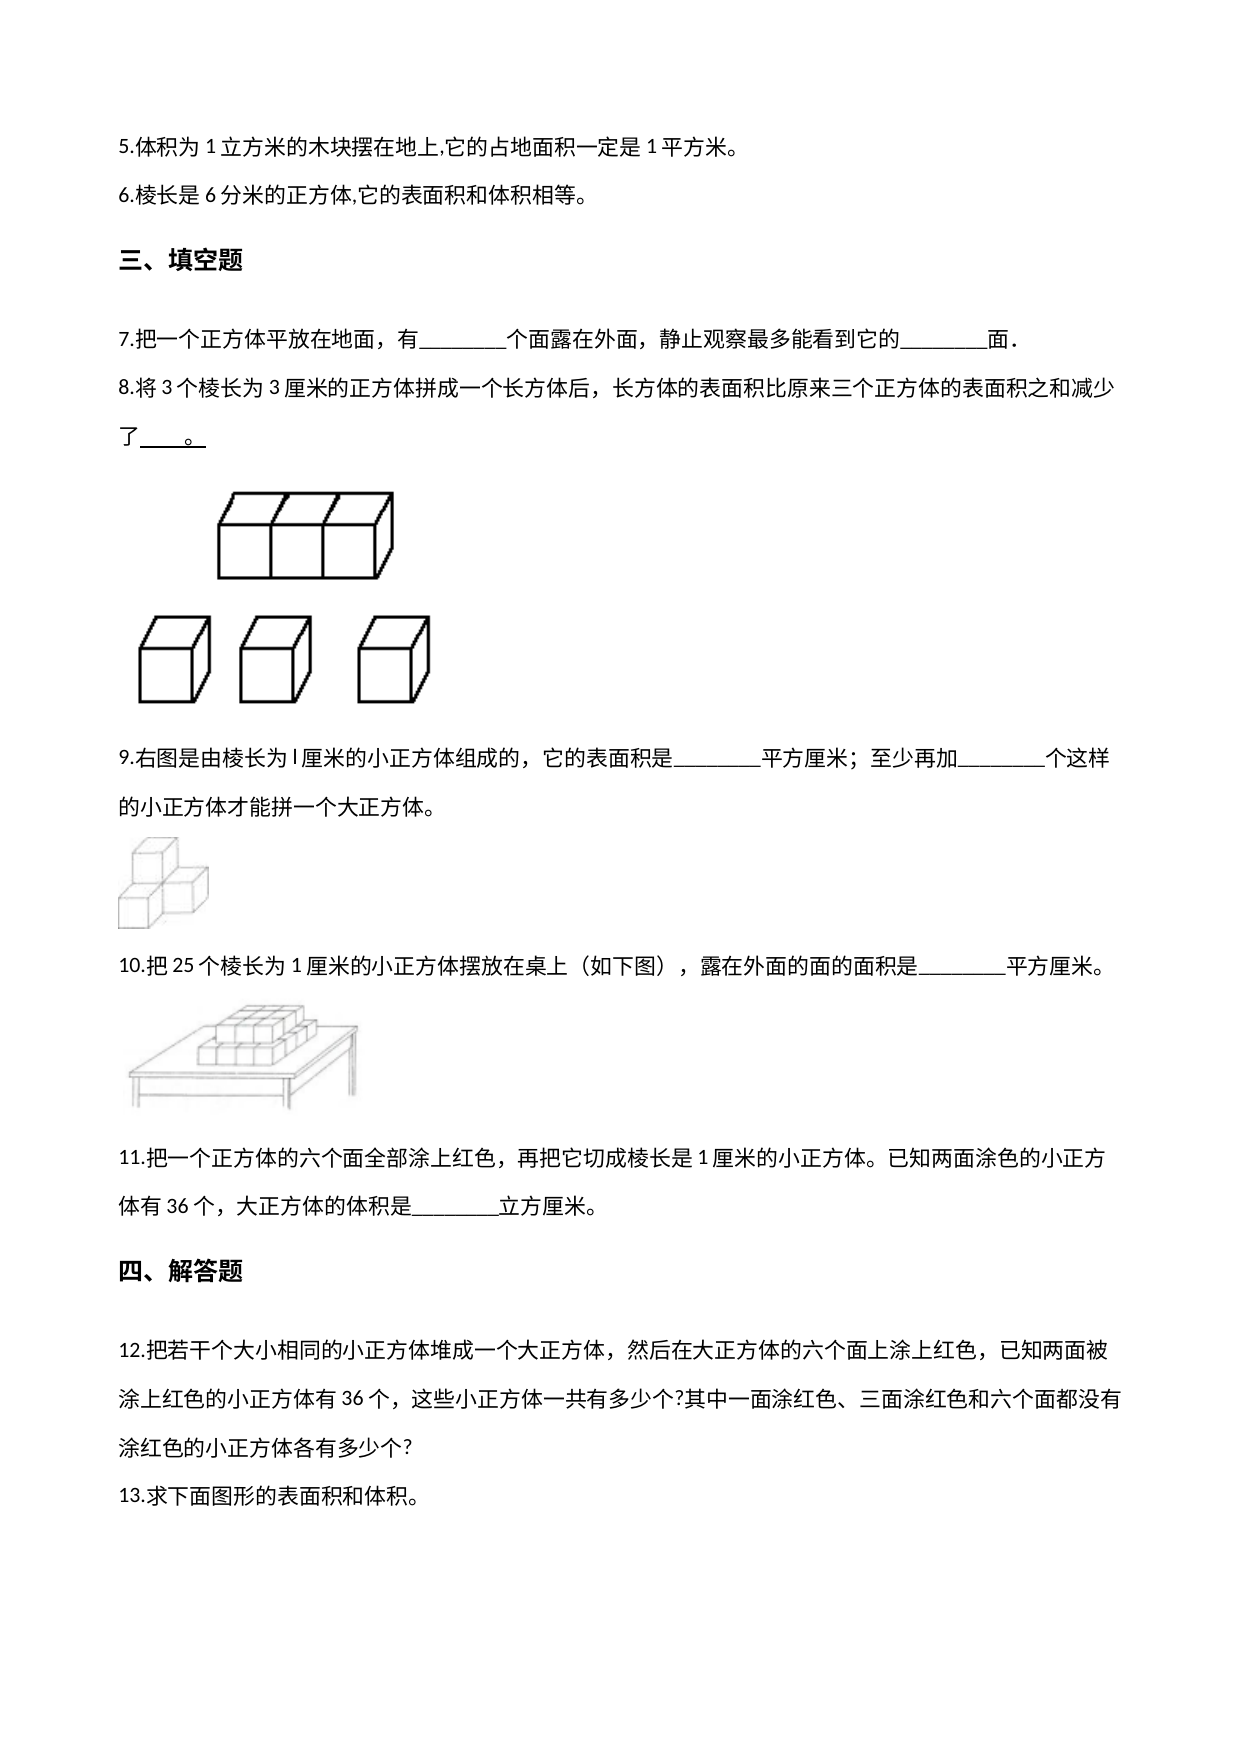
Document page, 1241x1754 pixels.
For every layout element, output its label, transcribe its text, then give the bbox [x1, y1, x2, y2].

text 四、解答题 [118, 1237, 1122, 1302]
picture [123, 467, 445, 713]
picture [118, 837, 209, 929]
text 8.将3个棱长为3厘米的正方体拼成一个长方体后，长方体的表面积比原来三个正方体的表面积之和减少了 。 [118, 370, 1122, 451]
text 13.求下面图形的表面积和体积。 [118, 1479, 1122, 1511]
text 12.把若干个大小相同的小正方体堆成一个大正方体，然后在大正方体的六个面上涂上红色，已知两面被涂上红色的小正方体有36个，这些小正方体一共有多少个?其中一面涂红色、三面涂红色和六个面都没有涂红色的小正方体各有多少个? [118, 1333, 1122, 1463]
text 三、填空题 [118, 226, 1122, 291]
text 5.体积为1立方米的木块摆在地上,它的占地面积一定是1平方米。 [118, 129, 1122, 162]
text 11.把一个正方体的六个面全部涂上红色，再把它切成棱长是1厘米的小正方体。已知两面涂色的小正方体有36个，大正方体的体积是________立方厘米。 [118, 1140, 1122, 1221]
text 10.把25个棱长为1厘米的小正方体摆放在桌上（如下图），露在外面的面的面积是________平方厘米。 [118, 948, 1122, 981]
text 9.右图是由棱长为l厘米的小正方体组成的，它的表面积是________平方厘米；至少再加________个这样的小正方体才能拼一个大正方体。 [118, 741, 1122, 822]
text 7.把一个正方体平放在地面，有________个面露在外面，静止观察最多能看到它的________面． [118, 322, 1122, 354]
picture [123, 996, 366, 1119]
text 6.棱长是6分米的正方体,它的表面积和体积相等。 [118, 178, 1122, 210]
